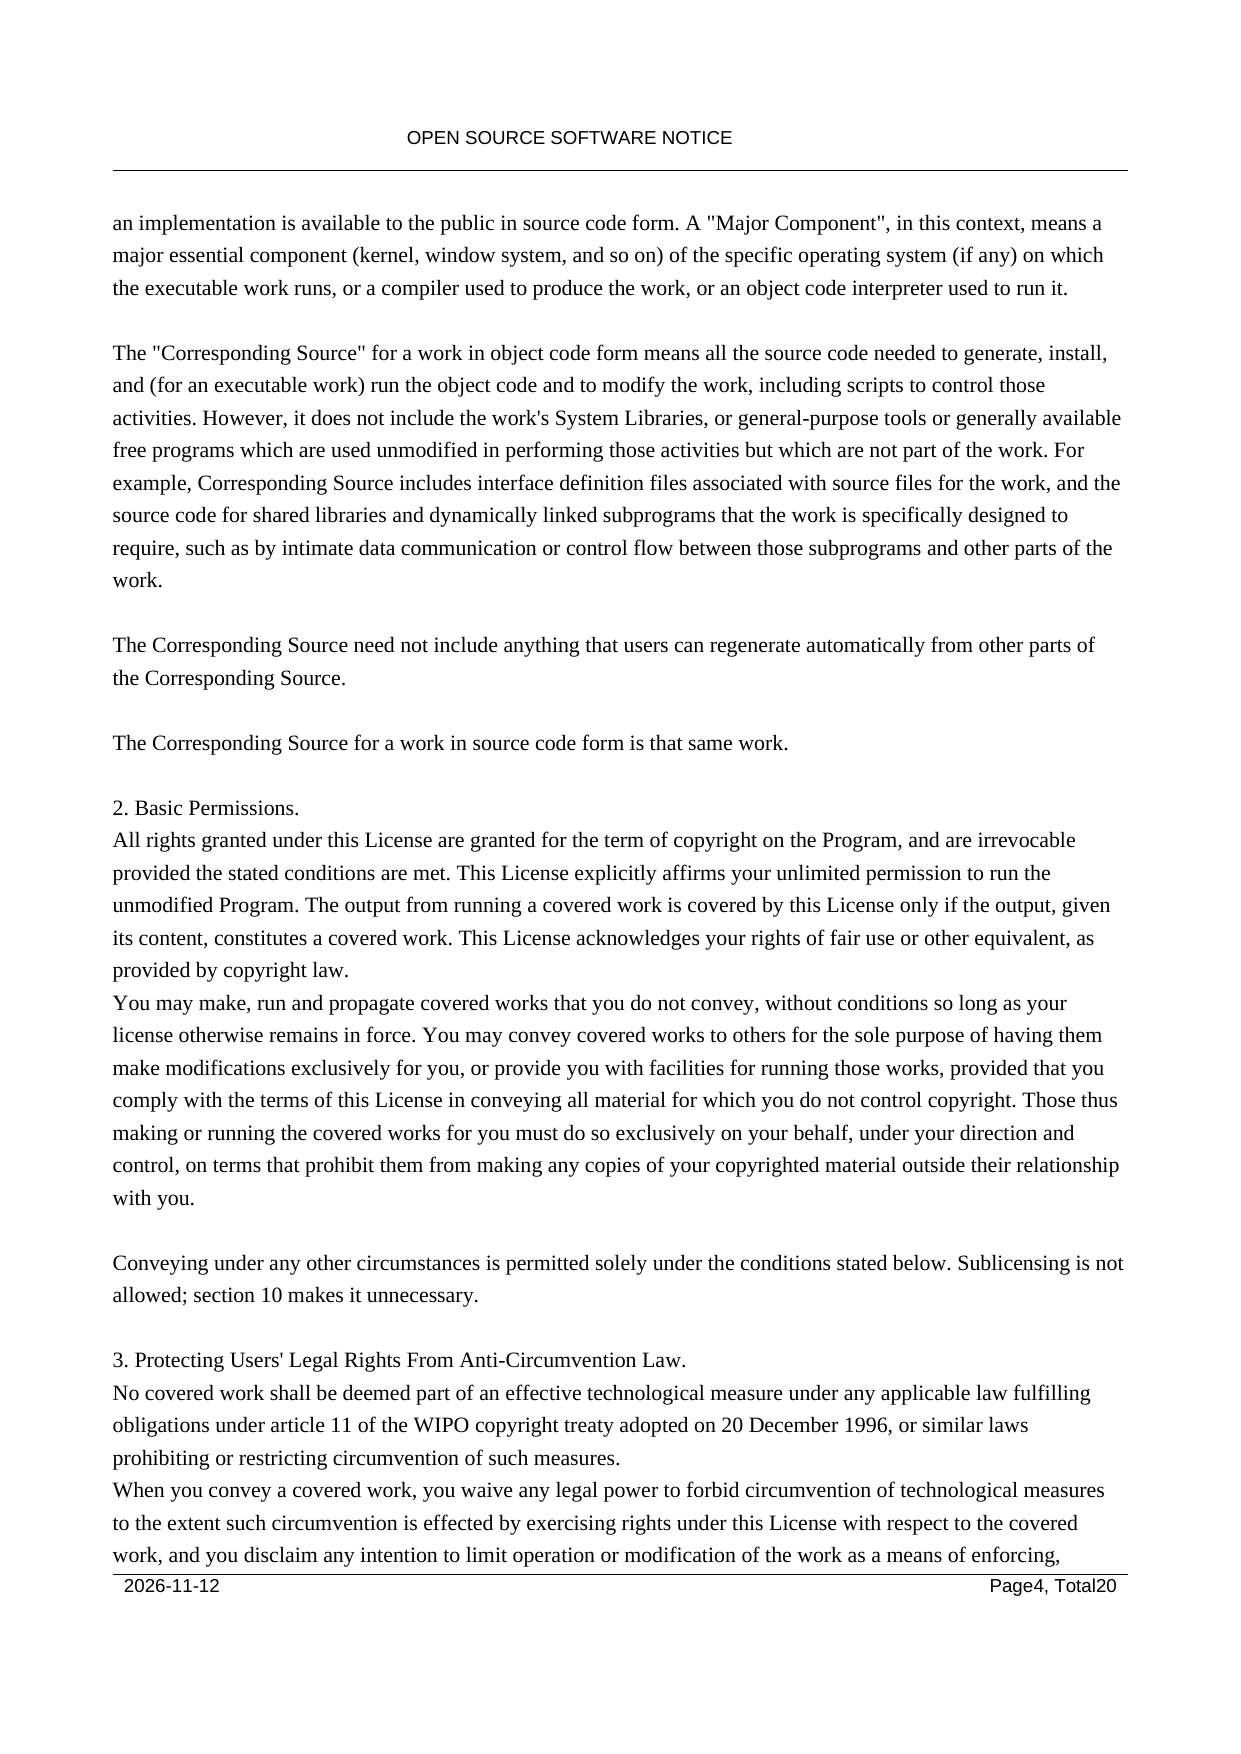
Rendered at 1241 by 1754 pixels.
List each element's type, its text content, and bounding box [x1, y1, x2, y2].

text No covered work shall be deemed part of an effective technological measure under any applicable law fulfilling obligations under article 11 of the WIPO copyright treaty adopted on 20 December 1996, or similar laws prohibiting or restricting circumvention of such measures. [112, 1376, 1128, 1474]
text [112, 1474, 1128, 1571]
text The Corresponding Source need not include anything that users can regenerate automatically from other parts of the Corresponding Source. [112, 629, 1128, 694]
text The "Corresponding Source" for a work in object code form means all the source code needed to generate, install, and (for an executable work) run the object code and to modify the work, including scripts to control those activities. However, it does not include the work's System Libraries, or general-purpose tools or generally available free programs which are used unmodified in performing those activities but which are not part of the work. For example, Corresponding Source includes interface definition files associated with source files for the work, and the source code for shared libraries and dynamically linked subprograms that the work is specifically designed to require, such as by intimate data communication or control flow between those subprograms and other parts of the work. [112, 336, 1128, 596]
text Conveying under any other circumstances is permitted solely under the conditions stated below. Sublicensing is not allowed; section 10 makes it unnecessary. [112, 1246, 1128, 1311]
text 2. Basic Permissions. [112, 791, 1128, 824]
text 3. Protecting Users' Legal Rights From Anti-Circumvention Law. [112, 1344, 1128, 1376]
text All rights granted under this License are granted for the term of copyright on the Program, and are irrevocable provided the stated conditions are met. This License explicitly affirms your unlimited permission to run the unmodified Program. The output from running a covered work is covered by this License only if the output, given its content, constitutes a covered work. This License acknowledges your rights of fair use or other equivalent, as provided by copyright law. [112, 824, 1128, 986]
text The Corresponding Source for a work in source code form is that same work. [112, 726, 1128, 759]
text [112, 206, 1128, 304]
text You may make, run and propagate covered works that you do not convey, without conditions so long as your license otherwise remains in force. You may convey covered works to others for the sole purpose of having them make modifications exclusively for you, or provide you with facilities for running those works, provided that you comply with the terms of this License in conveying all material for which you do not control copyright. Those thus making or running the covered works for you must do so exclusively on your behalf, under your direction and control, on terms that prohibit them from making any copies of your copyrighted material outside their relationship with you. [112, 986, 1128, 1214]
